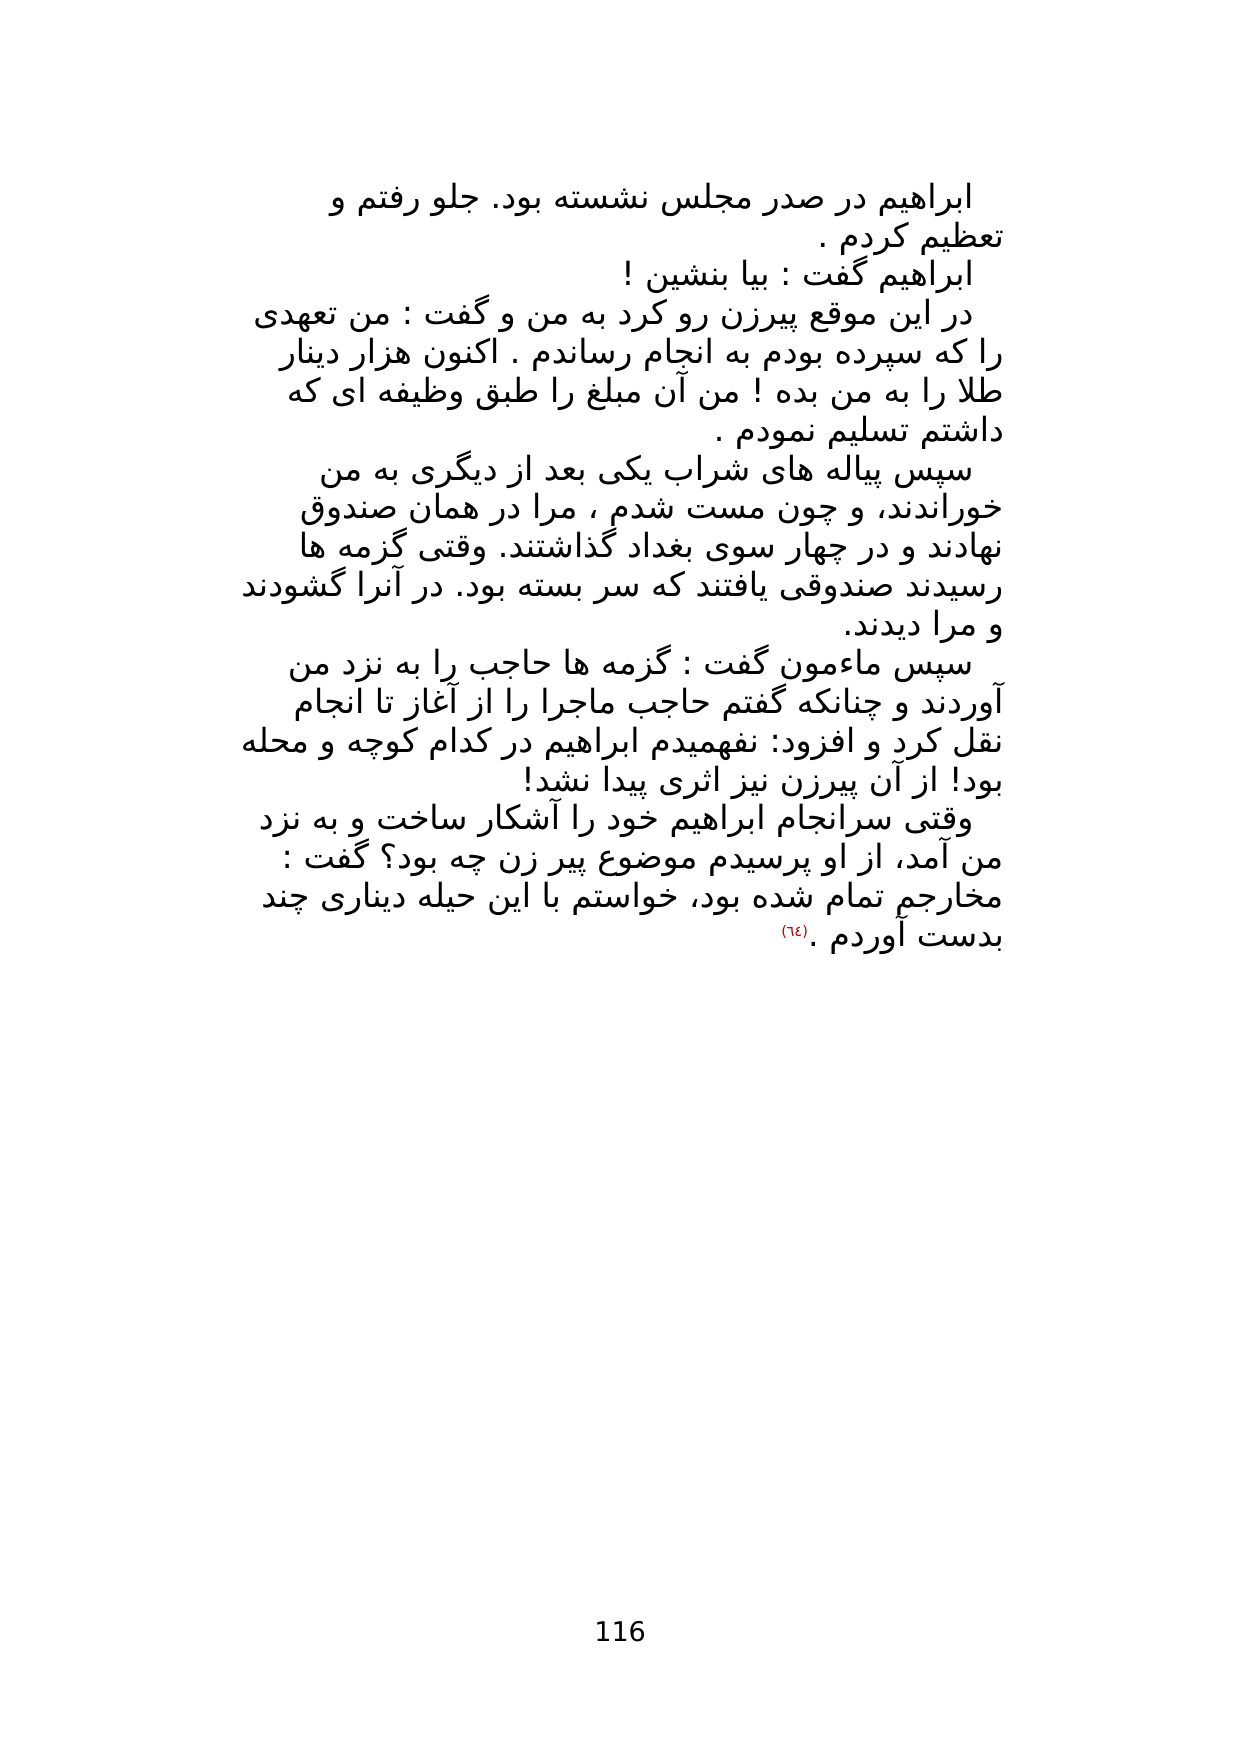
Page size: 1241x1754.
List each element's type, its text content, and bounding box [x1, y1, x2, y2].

text ابراهيم در صدر مجلس نشسته بود. جلو رفتم و تعظيم كردم . [236, 177, 1004, 255]
text سپس پياله هاى شراب يكى بعد از ديگرى به من خوراندند، و چون مست شدم ، مرا در همان صندوق نهادند و در چهار سوى بغداد گذاشتند. وقتى گزمه ها رسيدند صندوقى يافتند كه سر بسته بود. در آنرا گشودند و مرا ديدند. [236, 449, 1004, 643]
text ابراهيم گفت : بيا بنشين ! [236, 255, 1004, 294]
text وقتى سرانجام ابراهيم خود را آشكار ساخت و به نزد من آمد، از او پرسيدم موضوع پير زن چه بود؟ گفت : مخارجم تمام شده بود، خواستم با اين حيله دينارى چند بدست آوردم .(٦٤) [236, 799, 1004, 954]
text سپس ماءمون گفت : گزمه ها حاجب را به نزد من آوردند و چنانكه گفتم حاجب ماجرا را از آغاز تا انجام نقل كرد و افزود: نفهميدم ابراهيم در كدام كوچه و محله بود! از آن پيرزن نيز اثرى پيدا نشد! [236, 643, 1004, 799]
text در اين موقع پيرزن رو كرد به من و گفت : من تعهدى را كه سپرده بودم به انجام رساندم . اكنون هزار دينار طلا را به من بده ! من آن مبلغ را طبق وظيفه اى كه داشتم تسليم نمودم . [236, 294, 1004, 449]
